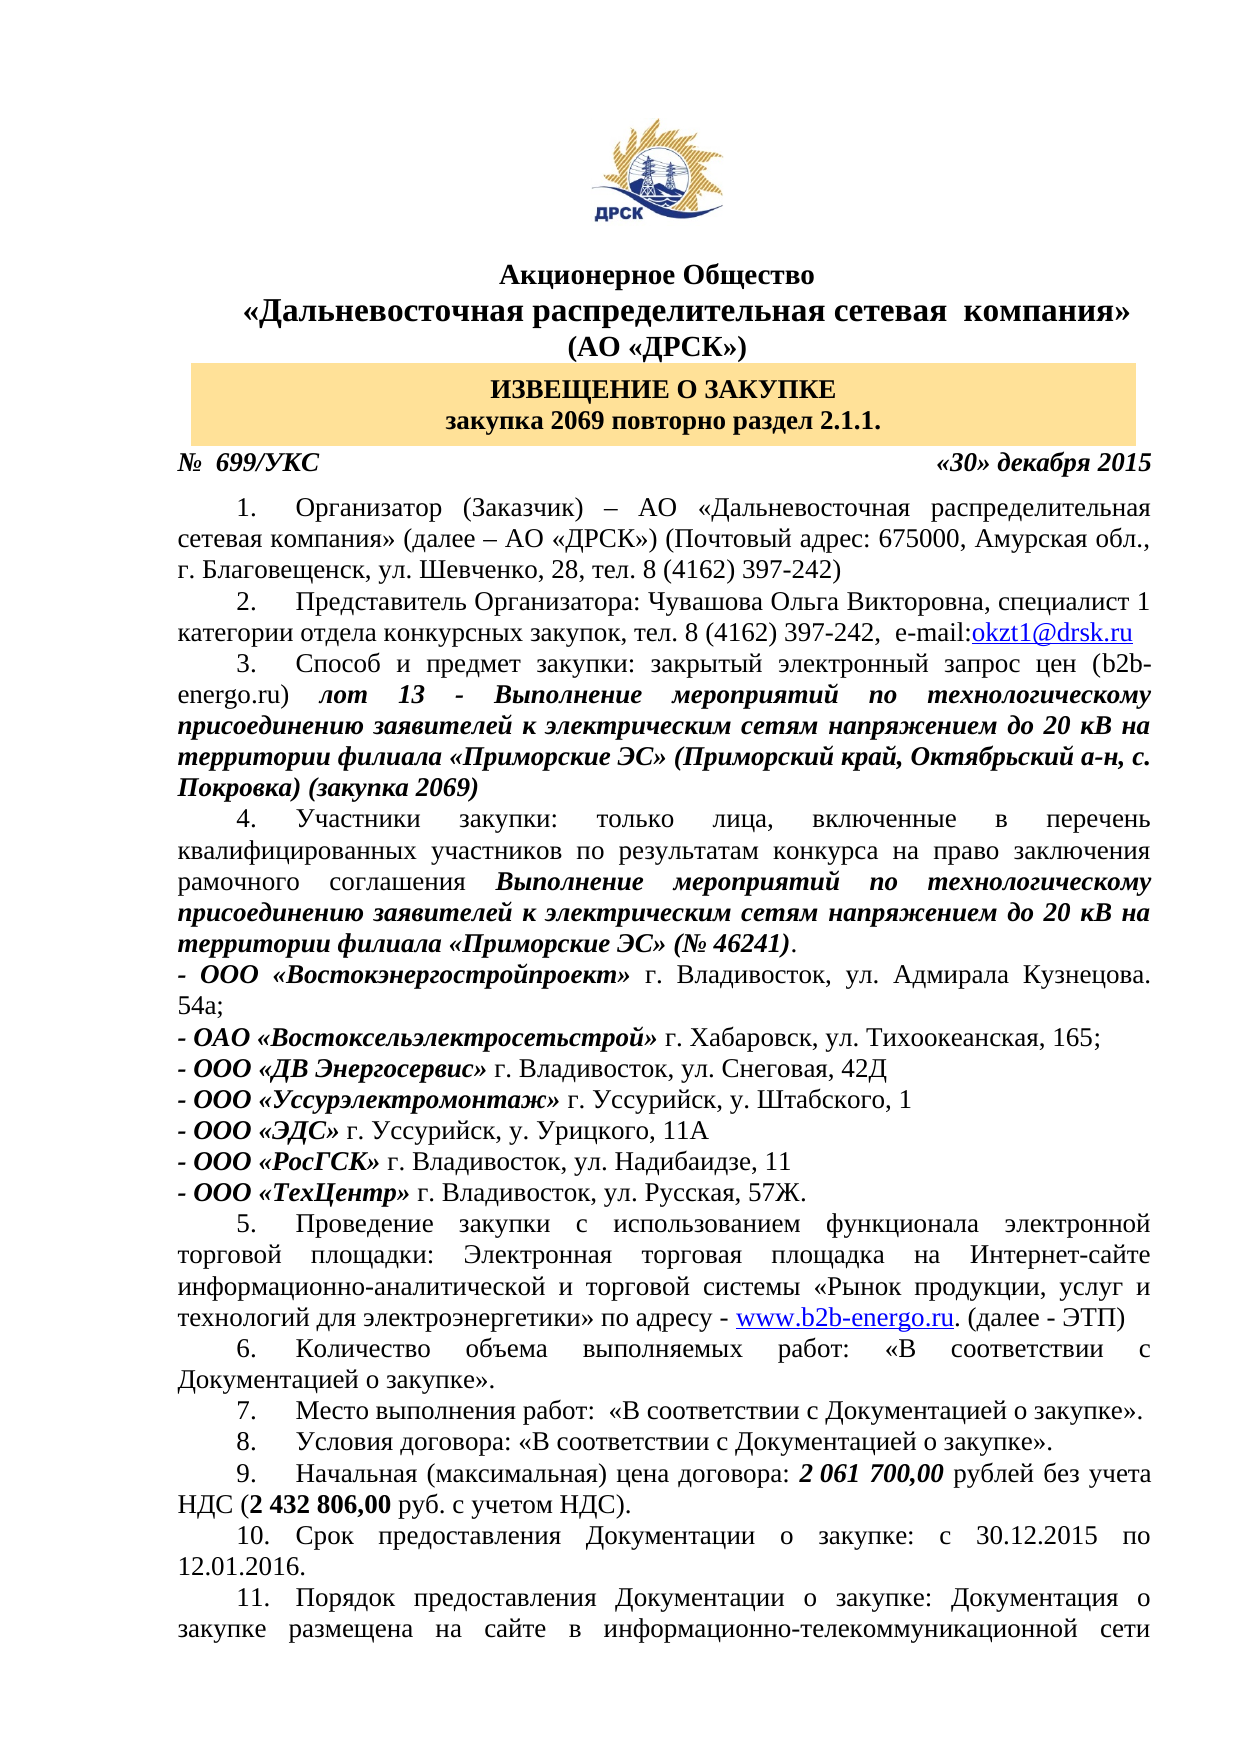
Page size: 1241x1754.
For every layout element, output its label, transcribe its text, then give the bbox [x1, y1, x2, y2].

list Начальная (максимальная) цена договора: 2 061 700,00 рублей без учета НДС (2 432 806,00 руб. с учетом НДС). [177, 1457, 1152, 1519]
list - ООО «РосГСК» г. Владивосток, ул. Надибаидзе, 11 [177, 1145, 1152, 1176]
list Место выполнения работ: «В соответствии с Документацией о закупке». [177, 1394, 1152, 1426]
list Организатор (Заказчик) – АО «Дальневосточная распределительная сетевая компания» (далее – АО «ДРСК») (Почтовый адрес: 675000, Амурская обл., г. Благовещенск, ул. Шевченко, 28, тел. 8 (4162) 397-242) [177, 491, 1152, 584]
list - ОАО «Востоксельэлектросетьстрой» г. Хабаровск, ул. Тихоокеанская, 165; [177, 1021, 1152, 1052]
list - ООО «Востокэнергостройпроект» г. Владивосток, ул. Адмирала Кузнецова. 54а; [177, 958, 1152, 1021]
list Представитель Организатора: Чувашова Ольга Викторовна, специалист 1 категории отдела конкурсных закупок, тел. 8 (4162) 397-242, e-mail:okzt1@drsk.ru [177, 584, 1152, 647]
text «Дальневосточная распределительная сетевая компания» [177, 291, 1137, 329]
picture [590, 118, 724, 226]
list Участники закупки: только лица, включенные в перечень квалифицированных участников по результатам конкурса на право заключения рамочного соглашения Выполнение мероприятий по технологическому присоединению заявителей к электрическим сетям напряжением до 20 кВ на территории филиала «Приморские ЭС» (№ 46241). [177, 803, 1152, 958]
list - ООО «ЭДС» г. Уссурийск, у. Урицкого, 11А [177, 1114, 1152, 1145]
table_header № 699/УКС [166, 446, 664, 477]
list Срок предоставления Документации о закупке: с 30.12.2015 по 12.01.2016. [177, 1519, 1152, 1581]
list Проведение закупки с использованием функционала электронной торговой площадки: Электронная торговая площадка на Интернет-сайте информационно-аналитической и торговой системы «Рынок продукции, услуг и технологий для электроэнергетики» по адресу - www.b2b-energo.ru. (далее - ЭТП) [177, 1207, 1152, 1332]
list Условия договора: «В соответствии с Документацией о закупке». [177, 1426, 1152, 1457]
table_header «30» декабря 2015 [664, 446, 1163, 477]
list - ООО «Уссурэлектромонтаж» г. Уссурийск, у. Штабского, 1 [177, 1083, 1152, 1114]
text Акционерное Общество [177, 257, 1137, 291]
table_header ИЗВЕЩЕНИЕ О ЗАКУПКЕ закупка 2069 повторно раздел 2.1.1. [191, 363, 1136, 446]
text (АО «ДРСК») [177, 329, 1137, 362]
list Способ и предмет закупки: закрытый электронный запрос цен (b2b-energo.ru) лот 13 - Выполнение мероприятий по технологическому присоединению заявителей к электрическим сетям напряжением до 20 кВ на территории филиала «Приморские ЭС» (Приморский край, Октябрьский а-н, с. Покровка) (закупка 2069) [177, 647, 1152, 803]
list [177, 1581, 1152, 1643]
list - ООО «ТехЦентр» г. Владивосток, ул. Русская, 57Ж. [177, 1176, 1152, 1207]
list Количество объема выполняемых работ: «В соответствии с Документацией о закупке». [177, 1332, 1152, 1394]
list - ООО «ДВ Энергосервис» г. Владивосток, ул. Снеговая, 42Д [177, 1052, 1152, 1083]
